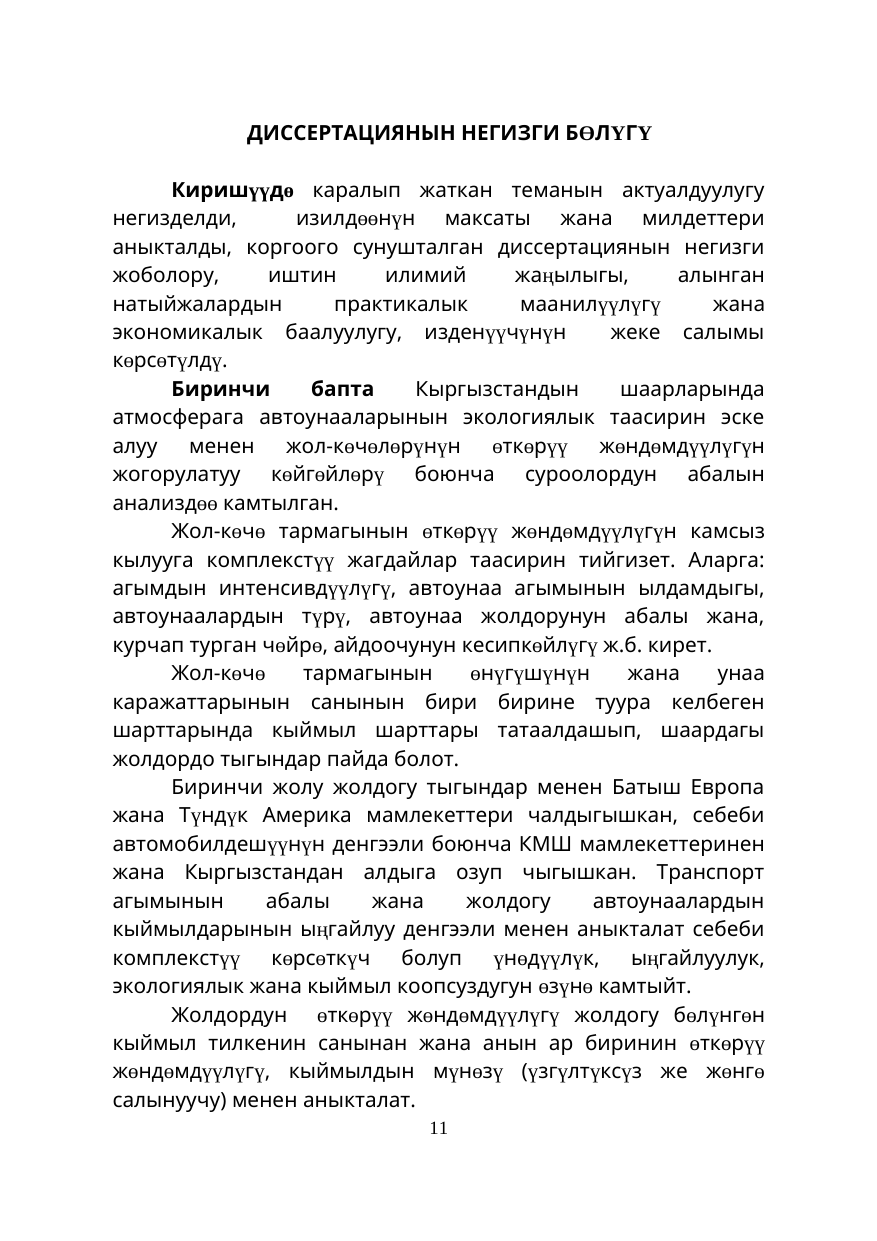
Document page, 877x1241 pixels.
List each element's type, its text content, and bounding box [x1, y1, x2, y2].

text ДИССЕРТАЦИЯНЫН НЕГИЗГИ БӨЛҮГҮ [112, 118, 765, 147]
text Биринчи жолу жолдогу тыгындар менен Батыш Европа жана Түндүк Америка мамлекеттери чалдыгышкан, себеби автомобилдешүүнүн денгээли боюнча КМШ мамлекеттеринен жана Кыргызстандан алдыга озуп чыгышкан. Транспорт агымынын абалы жана жолдогу автоунаалардын кыймылдарынын ыңгайлуу денгээли менен аныкталат себеби комплекстүү көрсөткүч болуп үнөдүүлүк, ыңгайлуулук, экологиялык жана кыймыл коопсуздугун өзүнө камтыйт. [112, 772, 765, 1000]
text Жолдордун өткөрүү жөндөмдүүлүгү жолдогу бөлүнгөн кыймыл тилкенин санынан жана анын ар биринин өткөрүү жөндөмдүүлүгү, кыймылдын мүнөзү (үзгүлтүксүз же жөнгө салынуучу) менен аныкталат. [112, 1000, 765, 1113]
text Биринчи бапта Кыргызстандын шаарларында атмосферага автоунааларынын экологиялык таасирин эске алуу менен жол-көчөлөрүнүн өткөрүү жөндөмдүүлүгүн жогорулатуу көйгөйлөрү боюнча суроолордун абалын анализдөө камтылган. [112, 374, 765, 516]
text Киришүүдө каралып жаткан теманын актуалдуулугу негизделди, изилдөөнүн максаты жана милдеттери аныкталды, коргоого сунушталган диссертациянын негизги жоболору, иштин илимий жаңылыгы, алынган натыйжалардын практикалык маанилүүлүгү жана экономикалык баалуулугу, изденүүчүнүн жеке салымы көрсөтүлдү. [112, 175, 765, 374]
text Жол-көчө тармагынын өнүгүшүнүн жана унаа каражаттарынын санынын бири бирине туура келбеген шарттарында кыймыл шарттары татаалдашып, шаардагы жолдордо тыгындар пайда болот. [112, 658, 765, 772]
text Жол-көчө тармагынын өткөрүү жөндөмдүүлүгүн камсыз кылууга комплекстүү жагдайлар таасирин тийгизет. Аларга: агымдын интенсивдүүлүгү, автоунаа агымынын ылдамдыгы, автоунаалардын түрү, автоунаа жолдорунун абалы жана, курчап турган чөйрө, айдоочунун кесипкөйлүгү ж.б. кирет. [112, 516, 765, 658]
